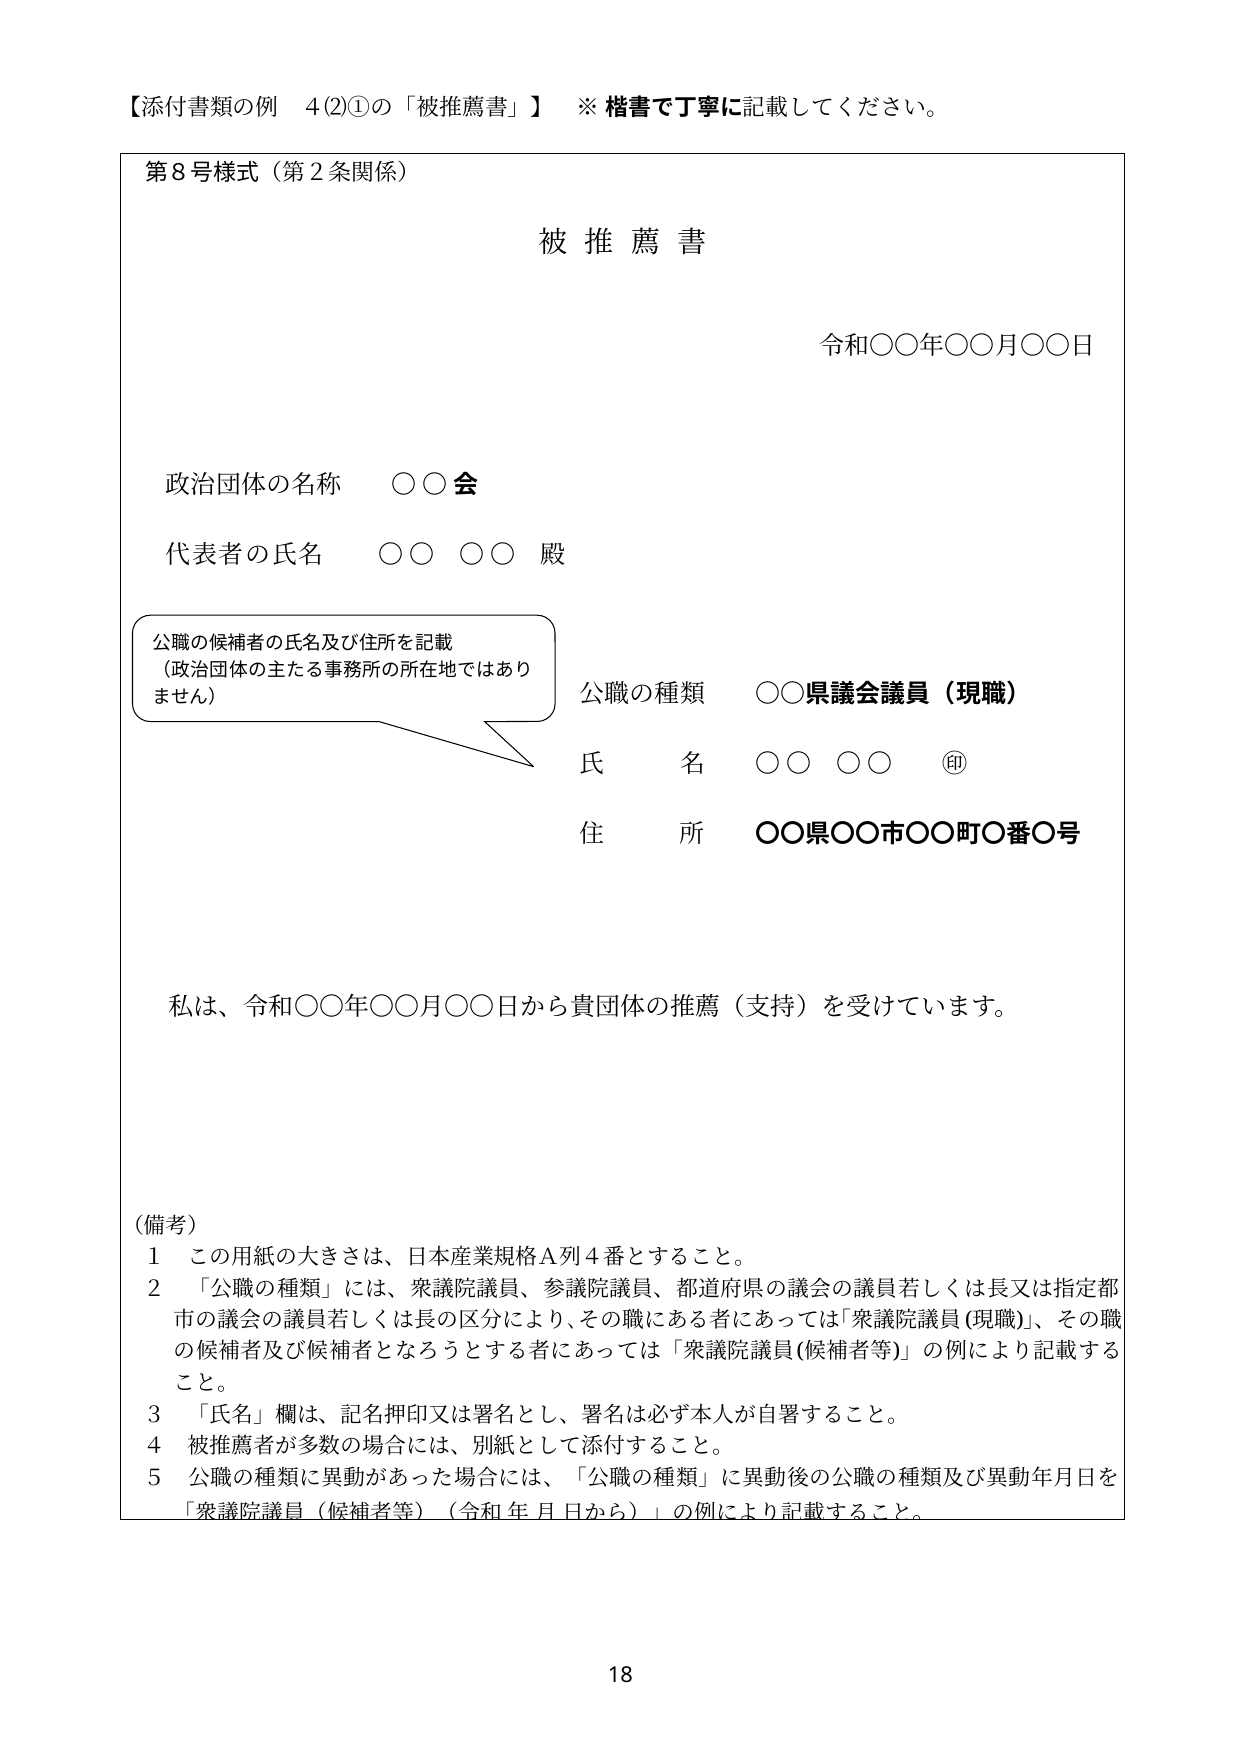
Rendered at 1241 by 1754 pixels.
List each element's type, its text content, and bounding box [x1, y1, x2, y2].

table_header 第８号様式（第２条関係） 被推薦書 令和○○年○○月○○日 政治団体の名称 ○ ○ 会 代表者の氏名 ○ ○ ○ ○ 殿 公職の種類 ○○県議会議員（現職） 氏 名 ○ ○ ○ ○ ㊞ 住 所 〇〇県〇〇市〇〇町〇番〇号 私は、令和○○年○○月○○日から貴団体の推薦（支持）を受けています。 （備考） １ この用紙の大きさは、日本産業規格Ａ列４番とすること。 ２ 「公職の種類」には、衆議院議員、参議院議員、都道府県の議会の議員若しくは長又は指定都市の議会の議員若しくは長の区分により､その職にある者にあっては｢衆議院議員(現職)｣、その職の候補者及び候補者となろうとする者にあっては「衆議院議員(候補者等)」の例により記載すること。 ３ 「氏名」欄は、記名押印又は署名とし、署名は必ず本人が自署すること。 ４ 被推薦者が多数の場合には、別紙として添付すること。 ５ 公職の種類に異動があった場合には、「公職の種類」に異動後の公職の種類及び異動年月日を「衆議院議員（候補者等）（令和 年 月 日から）」の例により記載すること。 [121, 154, 1124, 1519]
text 【添付書類の例 ４⑵①の「被推薦書」】 ※ 楷書で丁寧に記載してください。 [118, 89, 1122, 122]
